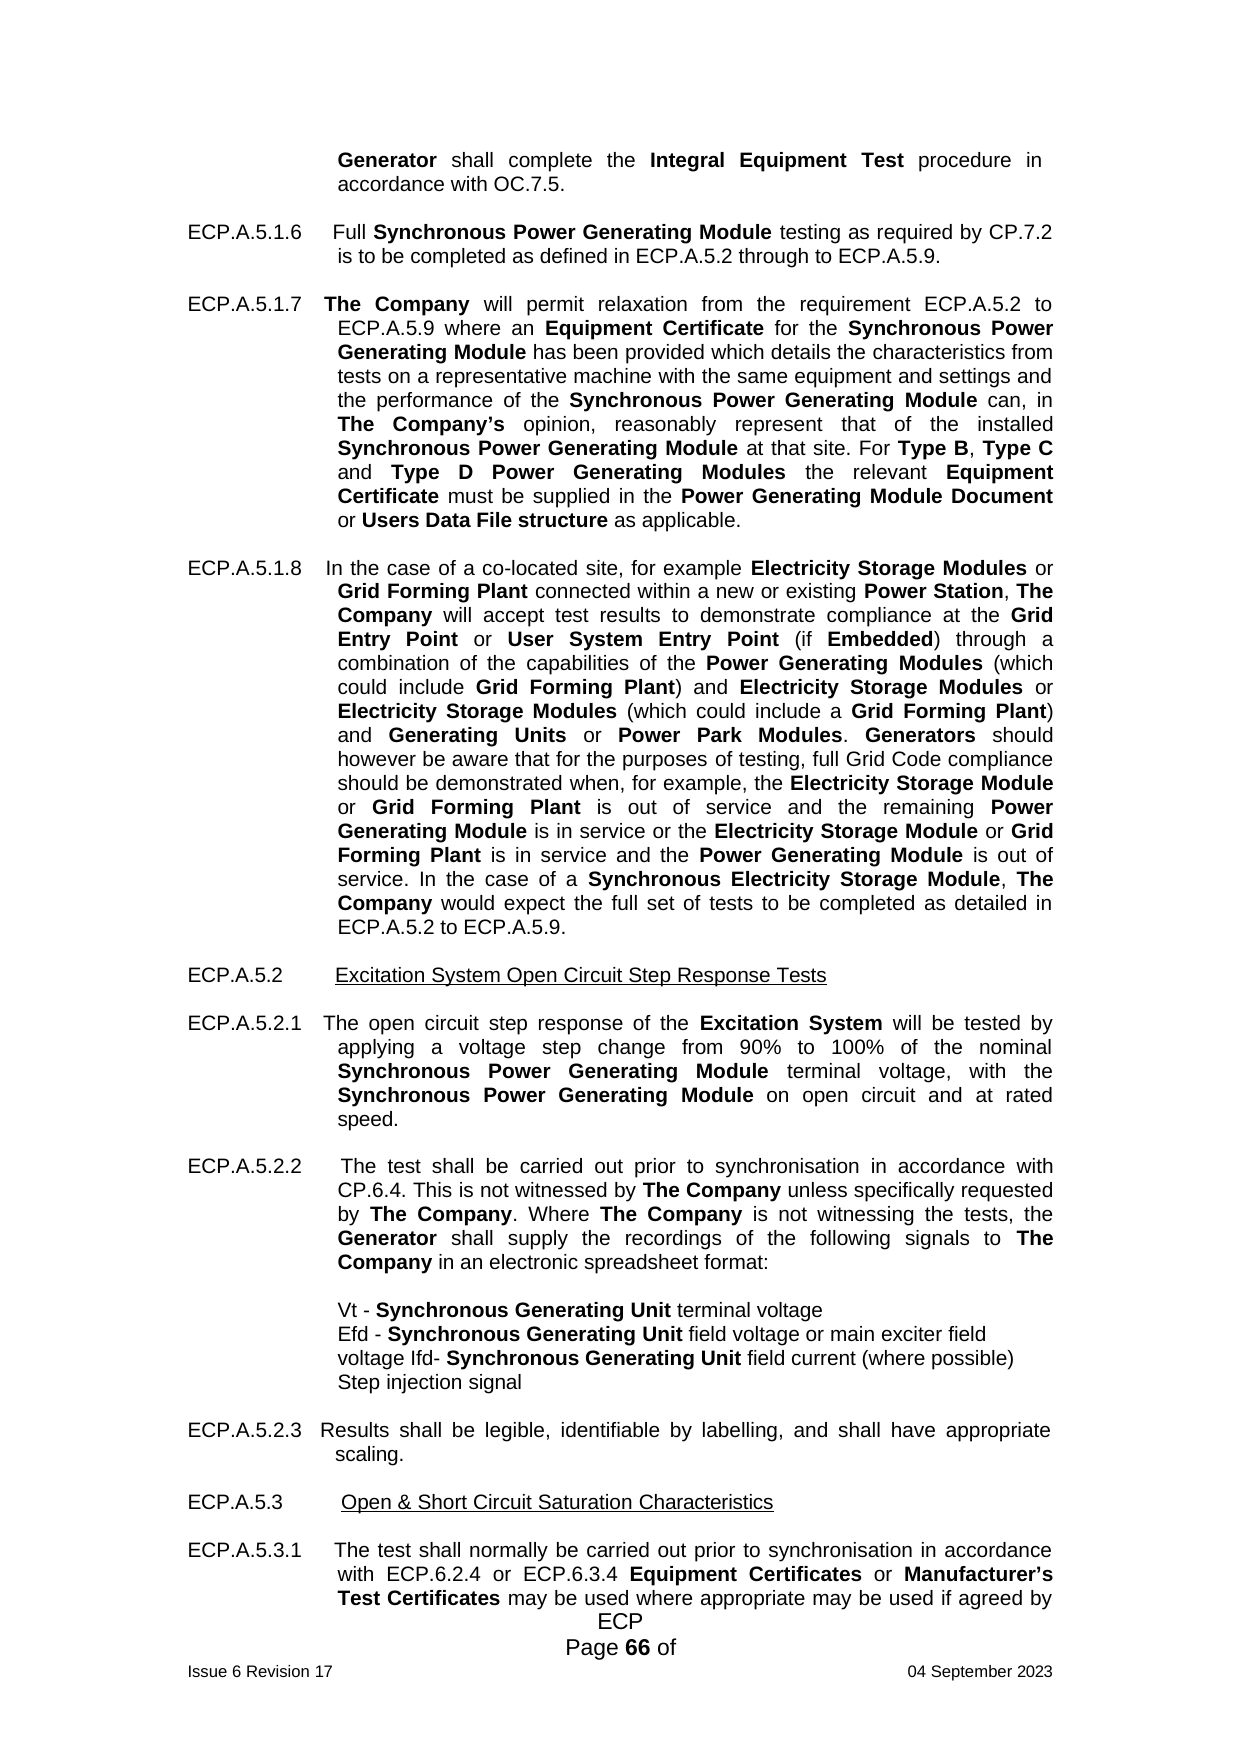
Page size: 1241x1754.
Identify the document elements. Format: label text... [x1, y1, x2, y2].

text ECP.A.5.1.7 The Company will permit relaxation from the requirement ECP.A.5.2 to ECP.A.5.9 where an Equipment Certificate for the Synchronous Power Generating Module has been provided which details the characteristics from tests on a representative machine with the same equipment and settings and the performance of the Synchronous Power Generating Module can, in The Company’s opinion, reasonably represent that of the installed Synchronous Power Generating Module at that site. For Type B, Type C and Type D Power Generating Modules the relevant Equipment Certificate must be supplied in the Power Generating Module Document or Users Data File structure as applicable. [187, 292, 1053, 531]
text ECP.A.5.1.8 In the case of a co-located site, for example Electricity Storage Modules or Grid Forming Plant connected within a new or existing Power Station, The Company will accept test results to demonstrate compliance at the Grid Entry Point or User System Entry Point (if Embedded) through a combination of the capabilities of the Power Generating Modules (which could include Grid Forming Plant) and Electricity Storage Modules or Electricity Storage Modules (which could include a Grid Forming Plant) and Generating Units or Power Park Modules. Generators should however be aware that for the purposes of testing, full Grid Code compliance should be demonstrated when, for example, the Electricity Storage Module or Grid Forming Plant is out of service and the remaining Power Generating Module is in service or the Electricity Storage Module or Grid Forming Plant is in service and the Power Generating Module is out of service. In the case of a Synchronous Electricity Storage Module, The Company would expect the full set of tests to be completed as detailed in ECP.A.5.2 to ECP.A.5.9. [187, 555, 1053, 939]
text ECP.A.5.2.1 The open circuit step response of the Excitation System will be tested by applying a voltage step change from 90% to 100% of the nominal Synchronous Power Generating Module terminal voltage, with the Synchronous Power Generating Module on open circuit and at rated speed. [187, 1011, 1053, 1131]
text Vt - Synchronous Generating Unit terminal voltage [337, 1298, 1209, 1322]
text Step injection signal [337, 1370, 1209, 1394]
text ECP.A.5.2.3 Results shall be legible, identifiable by labelling, and shall have appropriate scaling. [187, 1418, 1052, 1466]
text ECP.A.5.3 Open & Short Circuit Saturation Characteristics [187, 1490, 1209, 1514]
text ECP.A.5.2.2 The test shall be carried out prior to synchronisation in accordance with CP.6.4. This is not witnessed by The Company unless specifically requested by The Company. Where The Company is not witnessing the tests, the Generator shall supply the recordings of the following signals to The Company in an electronic spreadsheet format: [187, 1154, 1053, 1274]
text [187, 1538, 1053, 1609]
text ECP.A.5.2 Excitation System Open Circuit Step Response Tests [187, 963, 1209, 987]
text Generator shall complete the Integral Equipment Test procedure in accordance with OC.7.5. [337, 148, 1053, 196]
text Efd - Synchronous Generating Unit field voltage or main exciter field voltage Ifd- Synchronous Generating Unit field current (where possible) [337, 1322, 1053, 1370]
text ECP.A.5.1.6 Full Synchronous Power Generating Module testing as required by CP.7.2 is to be completed as defined in ECP.A.5.2 through to ECP.A.5.9. [187, 220, 1053, 268]
